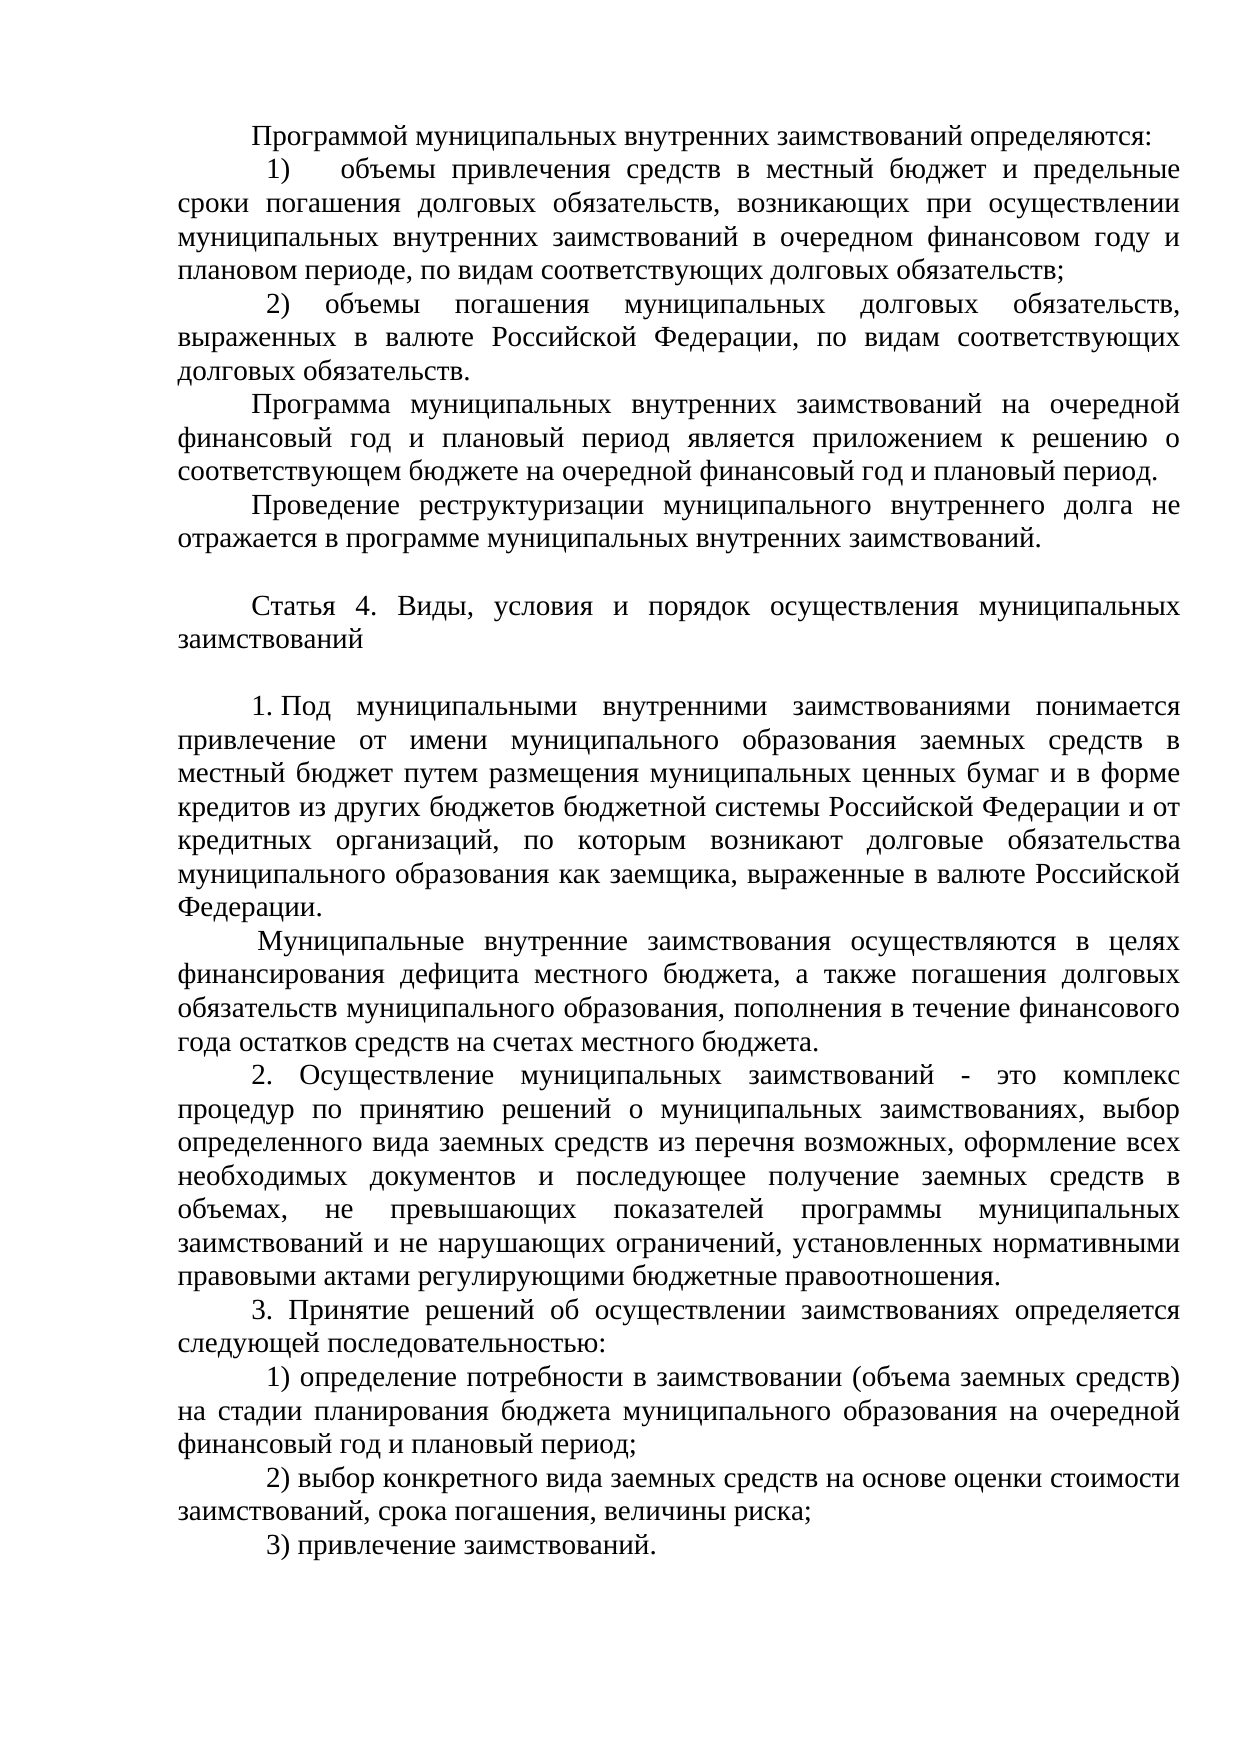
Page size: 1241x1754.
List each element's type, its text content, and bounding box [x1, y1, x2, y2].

text 3) привлечение заимствований. [177, 1527, 1181, 1560]
text Статья 4. Виды, условия и порядок осуществления муниципальных заимствований [177, 588, 1181, 655]
text Проведение реструктуризации муниципального внутреннего долга не отражается в программе муниципальных внутренних заимствований. [177, 487, 1181, 554]
text 3. Принятие решений об осуществлении заимствованиях определяется следующей последовательностью: [177, 1292, 1181, 1359]
list Под муниципальными внутренними заимствованиями понимается привлечение от имени муниципального образования заемных средств в местный бюджет путем размещения муниципальных ценных бумаг и в форме кредитов из других бюджетов бюджетной системы Российской Федерации и от кредитных организаций, по которым возникают долговые обязательства муниципального образования как заемщика, выраженные в валюте Российской Федерации. [177, 688, 1181, 923]
text 2. Осуществление муниципальных заимствований - это комплекс процедур по принятию решений о муниципальных заимствованиях, выбор определенного вида заемных средств из перечня возможных, оформление всех необходимых документов и последующее получение заемных средств в объемах, не превышающих показателей программы муниципальных заимствований и не нарушающих ограничений, установленных нормативными правовыми актами регулирующими бюджетные правоотношения. [177, 1057, 1181, 1292]
text 1) определение потребности в заимствовании (объема заемных средств) на стадии планирования бюджета муниципального образования на очередной финансовый год и плановый период; [177, 1359, 1181, 1460]
text 2) выбор конкретного вида заемных средств на основе оценки стоимости заимствований, срока погашения, величины риска; [177, 1460, 1181, 1527]
list объемы привлечения средств в местный бюджет и предельные сроки погашения долговых обязательств, возникающих при осуществлении муниципальных внутренних заимствований в очередном финансовом году и плановом периоде, по видам соответствующих долговых обязательств; [177, 152, 1181, 286]
text Муниципальные внутренние заимствования осуществляются в целях финансирования дефицита местного бюджета, а также погашения долговых обязательств муниципального образования, пополнения в течение финансового года остатков средств на счетах местного бюджета. [177, 923, 1181, 1057]
list объемы погашения муниципальных долговых обязательств, выраженных в валюте Российской Федерации, по видам соответствующих долговых обязательств. [177, 286, 1181, 386]
text Программой муниципальных внутренних заимствований определяются: [177, 118, 1181, 152]
text Программа муниципальных внутренних заимствований на очередной финансовый год и плановый период является приложением к решению о соответствующем бюджете на очередной финансовый год и плановый период. [177, 386, 1181, 487]
